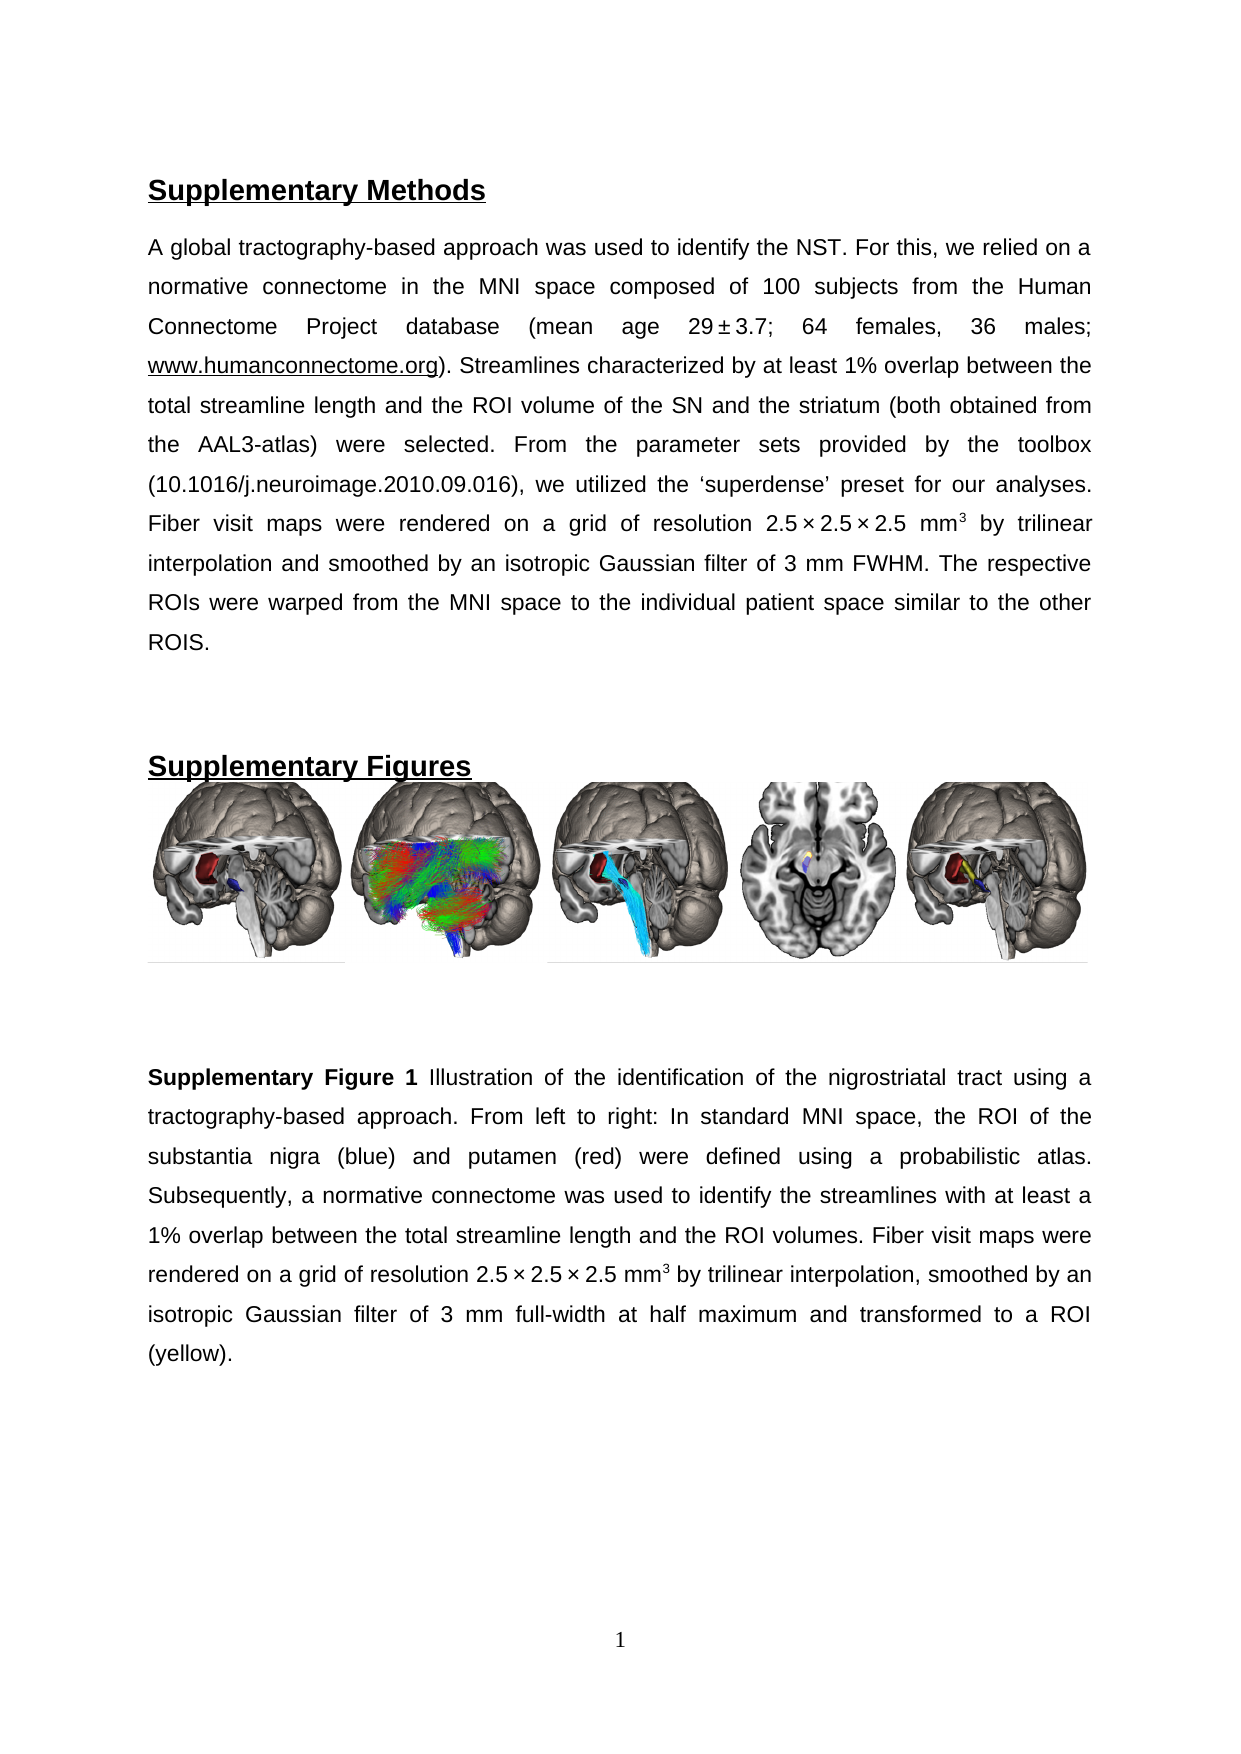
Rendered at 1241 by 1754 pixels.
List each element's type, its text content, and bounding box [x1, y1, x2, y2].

text A global tractography-based approach was used to identify the NST. For this, we relied on a normative connectome in the MNI space composed of 100 subjects from the Human Connectome Project database (mean age 29 ± 3.7; 64 females, 36 males; www.humanconnectome.org). Streamlines characterized by at least 1% overlap between the total streamline length and the ROI volume of the SN and the striatum (both obtained from the AAL3-atlas) were selected. From the parameter sets provided by the toolbox (10.1016/j.neuroimage.2010.09.016), we utilized the ‘superdense’ preset for our analyses. Fiber visit maps were rendered on a grid of resolution 2.5 × 2.5 × 2.5 mm3 by trilinear interpolation and smoothed by an isotropic Gaussian filter of 3 mm FWHM. The respective ROIs were warped from the MNI space to the individual patient space similar to the other ROIS. [148, 234, 1093, 655]
picture [147, 782, 1088, 963]
text Supplementary Figure 1 Illustration of the identification of the nigrostriatal tract using a tractography-based approach. From left to right: In standard MNI space, the ROI of the substantia nigra (blue) and putamen (red) were defined using a probabilistic atlas. Subsequently, a normative connectome was used to identify the streamlines with at least a 1% overlap between the total streamline length and the ROI volumes. Fiber visit maps were rendered on a grid of resolution 2.5 × 2.5 × 2.5 mm3 by trilinear interpolation, smoothed by an isotropic Gaussian filter of 3 mm full-width at half maximum and transformed to a ROI (yellow). [148, 1064, 1093, 1366]
text Supplementary Figures [148, 749, 1093, 783]
text Supplementary Methods [148, 173, 1093, 206]
